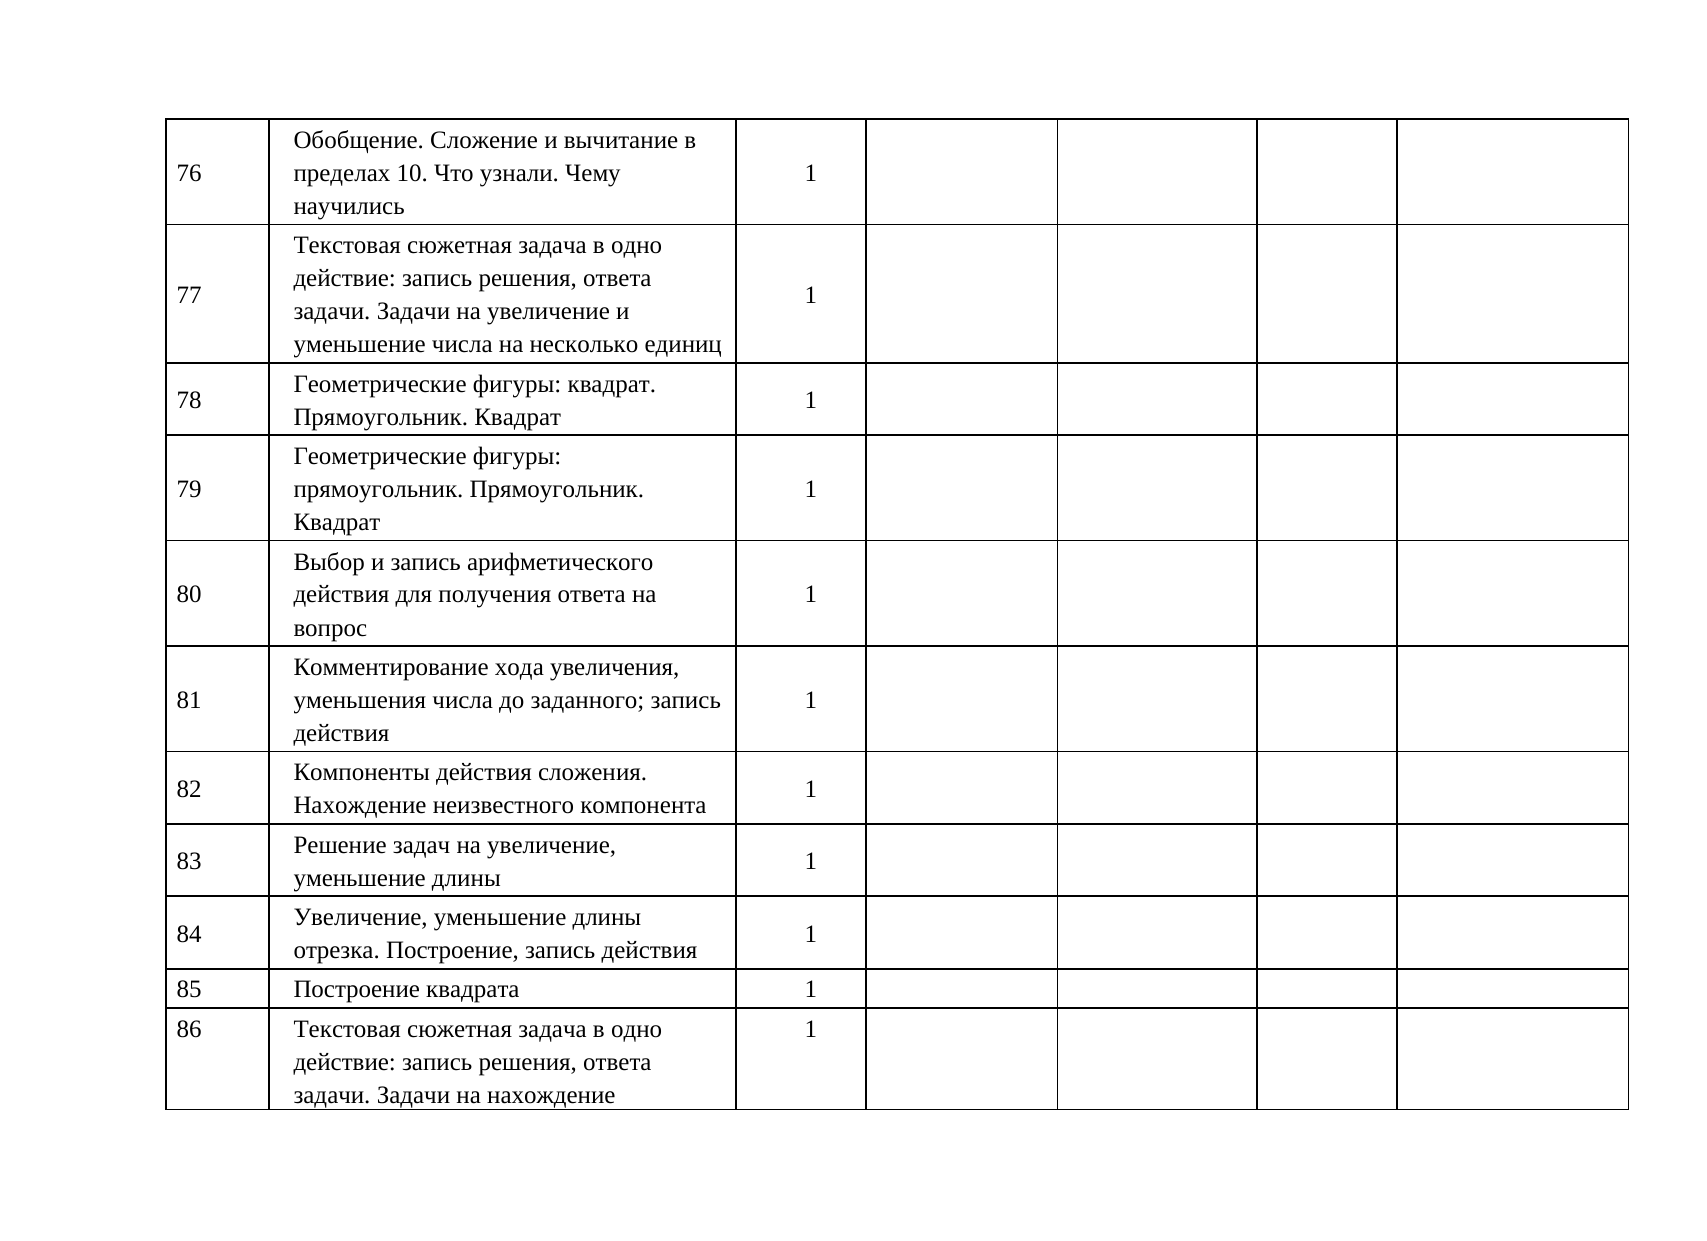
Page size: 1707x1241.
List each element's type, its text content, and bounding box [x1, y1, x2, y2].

table_cell 79 [167, 436, 268, 540]
table_cell [1058, 647, 1256, 751]
table_cell [867, 970, 1057, 1007]
table_cell Компоненты действия сложения. Нахождение неизвестного компонента [270, 752, 735, 823]
table_cell [867, 541, 1057, 645]
table_cell [867, 225, 1057, 362]
table_cell [1058, 970, 1256, 1007]
table_cell [1398, 647, 1628, 751]
table_cell 81 [167, 647, 268, 751]
table_cell [1398, 541, 1628, 645]
table_cell [1398, 825, 1628, 895]
table_cell [867, 825, 1057, 895]
table_cell [1398, 120, 1628, 223]
table_cell 76 [167, 120, 268, 223]
table_cell 77 [167, 225, 268, 362]
table_cell [1398, 897, 1628, 968]
table_cell Обобщение. Сложение и вычитание в пределах 10. Что узнали. Чему научились [270, 120, 735, 223]
table_cell [1258, 647, 1396, 751]
table_cell 80 [167, 541, 268, 645]
table_cell 78 [167, 364, 268, 434]
table_cell [1058, 1009, 1256, 1109]
table_cell [867, 120, 1057, 223]
table_cell 1 [737, 120, 865, 223]
table_cell Построение квадрата [270, 970, 735, 1007]
table_cell [1258, 1009, 1396, 1109]
table_cell [1398, 225, 1628, 362]
table_cell [1398, 752, 1628, 823]
table_cell 1 [737, 752, 865, 823]
table_cell [1258, 120, 1396, 223]
table_cell [867, 897, 1057, 968]
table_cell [270, 1009, 735, 1109]
table_cell [1058, 364, 1256, 434]
table_cell Комментирование хода увеличения, уменьшения числа до заданного; запись действия [270, 647, 735, 751]
table_cell Текстовая сюжетная задача в одно действие: запись решения, ответа задачи. Задачи на увеличение и уменьшение числа на несколько единиц [270, 225, 735, 362]
table_cell [1258, 752, 1396, 823]
table_cell [1398, 1009, 1628, 1109]
table_cell [1258, 436, 1396, 540]
table_cell [1058, 541, 1256, 645]
table_cell 1 [737, 436, 865, 540]
table_cell [1398, 436, 1628, 540]
table_cell [867, 1009, 1057, 1109]
table_cell [1058, 897, 1256, 968]
table_cell [1058, 436, 1256, 540]
table_cell [1058, 120, 1256, 223]
table_cell [1258, 541, 1396, 645]
table_cell Геометрические фигуры: прямоугольник. Прямоугольник. Квадрат [270, 436, 735, 540]
table_cell 84 [167, 897, 268, 968]
table_cell Увеличение, уменьшение длины отрезка. Построение, запись действия [270, 897, 735, 968]
table_cell 85 [167, 970, 268, 1007]
table_cell [867, 436, 1057, 540]
table_cell [1258, 364, 1396, 434]
table_cell [1258, 225, 1396, 362]
table_cell Выбор и запись арифметического действия для получения ответа на вопрос [270, 541, 735, 645]
table_cell 1 [737, 970, 865, 1007]
table_cell [1398, 364, 1628, 434]
table_cell Геометрические фигуры: квадрат. Прямоугольник. Квадрат [270, 364, 735, 434]
table_cell 1 [737, 225, 865, 362]
table_cell 1 [737, 541, 865, 645]
table_cell [1258, 897, 1396, 968]
table_cell 1 [737, 897, 865, 968]
table_cell 86 [167, 1009, 268, 1109]
table_cell [867, 752, 1057, 823]
table_cell [1058, 752, 1256, 823]
table_cell [1058, 825, 1256, 895]
table_cell [867, 364, 1057, 434]
table_cell [1398, 970, 1628, 1007]
table_cell [1258, 970, 1396, 1007]
table_cell 1 [737, 364, 865, 434]
table_cell Решение задач на увеличение, уменьшение длины [270, 825, 735, 895]
table_cell 82 [167, 752, 268, 823]
table_cell 83 [167, 825, 268, 895]
table_cell 1 [737, 1009, 865, 1109]
table_cell [867, 647, 1057, 751]
table_cell 1 [737, 647, 865, 751]
table_cell [1058, 225, 1256, 362]
table_cell 1 [737, 825, 865, 895]
table_cell [1258, 825, 1396, 895]
